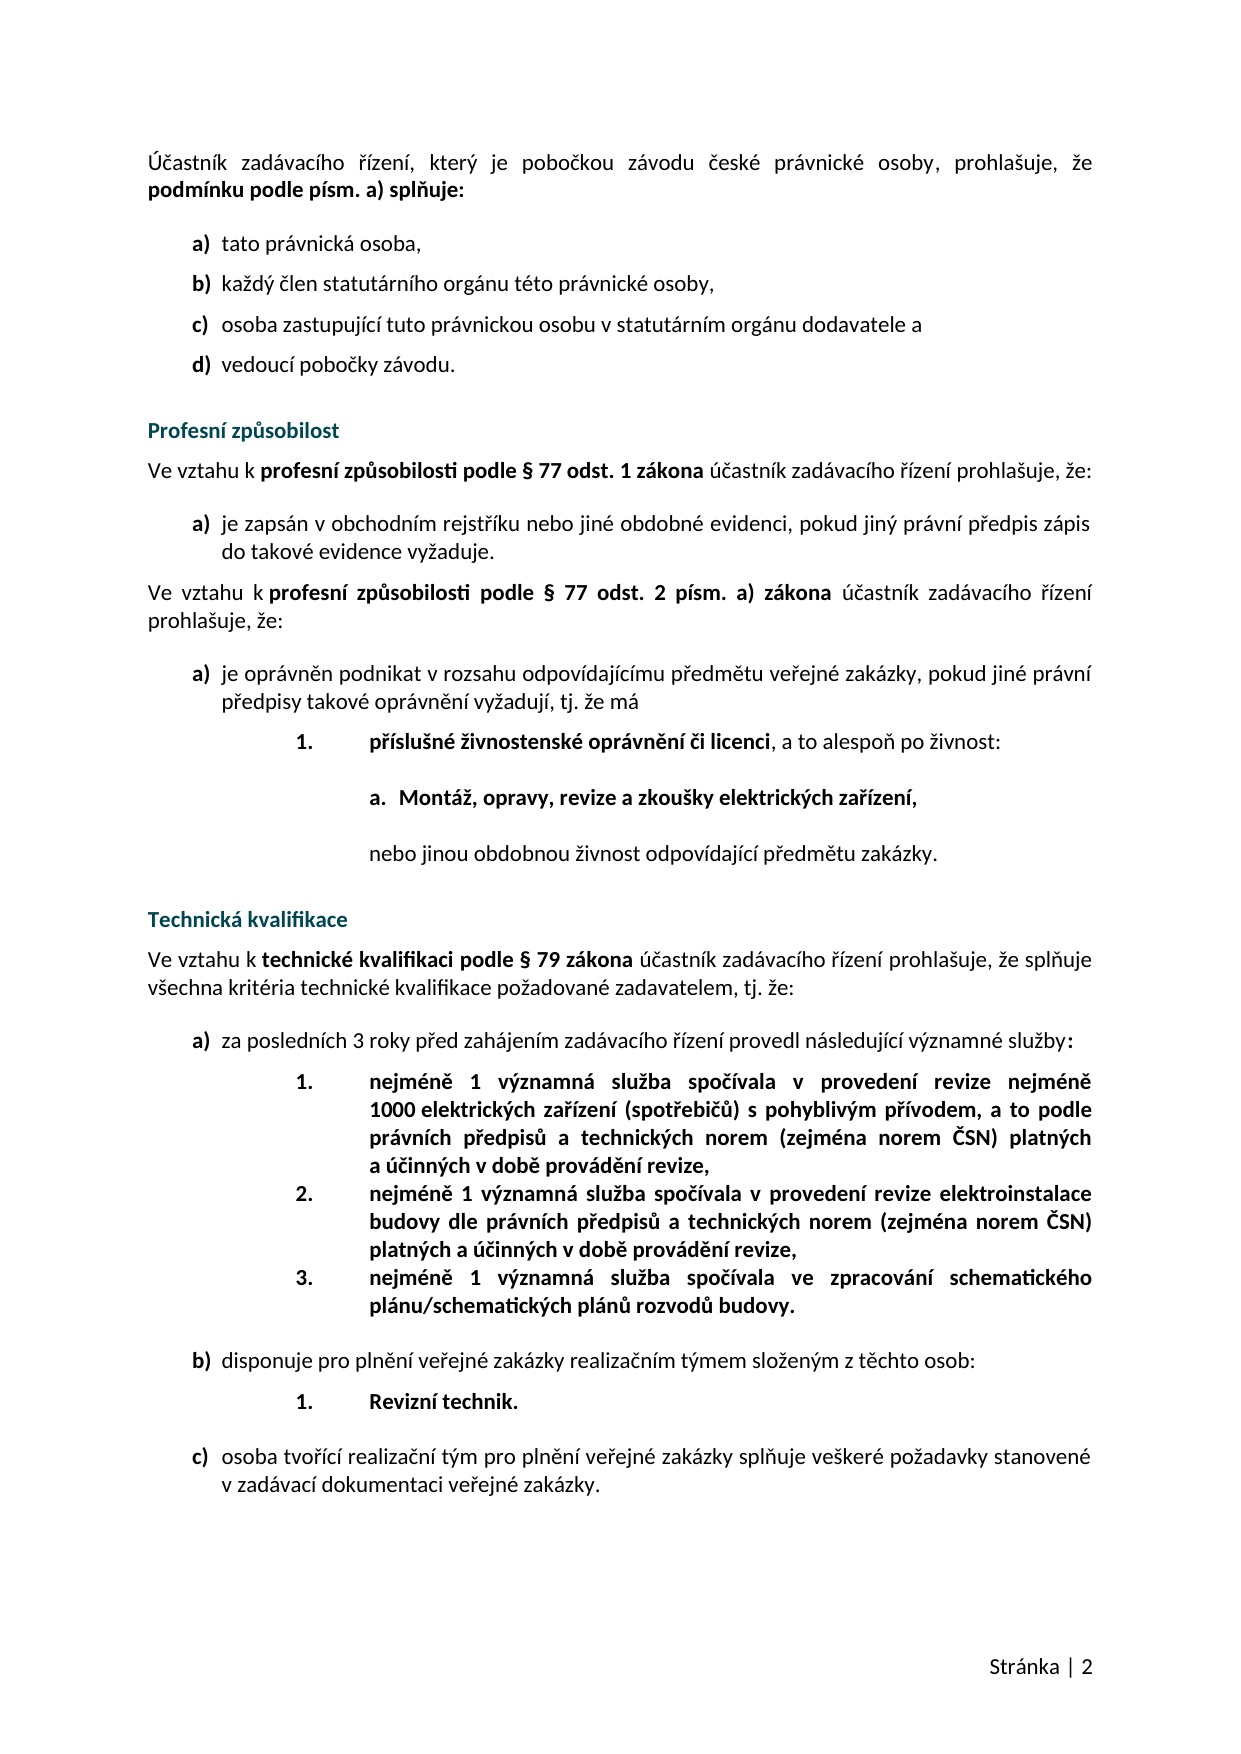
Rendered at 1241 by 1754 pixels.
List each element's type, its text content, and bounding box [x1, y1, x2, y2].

list Revizní technik. [295, 1387, 1093, 1415]
text Účastník zadávacího řízení, který je pobočkou závodu české právnické osoby, prohlašuje, že podmínku podle písm. a) splňuje: [148, 148, 1093, 204]
text Ve vztahu k profesní způsobilosti podle § 77 odst. 1 zákona účastník zadávacího řízení prohlašuje, že: [148, 456, 1093, 484]
list je zapsán v obchodním rejstříku nebo jiné obdobné evidenci, pokud jiný právní předpis zápis do takové evidence vyžaduje. [192, 509, 1093, 565]
list disponuje pro plnění veřejné zakázky realizačním týmem složeným z těchto osob: [192, 1346, 1093, 1374]
list nebo jinou obdobnou živnost odpovídající předmětu zakázky. [369, 839, 1093, 867]
text Ve vztahu k profesní způsobilosti podle § 77 odst. 2 písm. a) zákona účastník zadávacího řízení prohlašuje, že: [148, 578, 1093, 634]
list Montáž, opravy, revize a zkoušky elektrických zařízení, [369, 783, 1093, 811]
list osoba tvořící realizační tým pro plnění veřejné zakázky splňuje veškeré požadavky stanovené v zadávací dokumentaci veřejné zakázky. [192, 1442, 1093, 1498]
list za posledních 3 roky před zahájením zadávacího řízení provedl následující významné služby: [192, 1027, 1093, 1054]
text Technická kvalifikace [148, 905, 1093, 933]
text Ve vztahu k technické kvalifikaci podle § 79 zákona účastník zadávacího řízení prohlašuje, že splňuje všechna kritéria technické kvalifikace požadované zadavatelem, tj. že: [148, 946, 1093, 1002]
list každý člen statutárního orgánu této právnické osoby, [192, 269, 1093, 297]
list tato právnická osoba, [192, 229, 1093, 257]
list nejméně 1 významná služba spočívala ve zpracování schematického plánu/schematických plánů rozvodů budovy. [295, 1263, 1093, 1319]
list je oprávněn podnikat v rozsahu odpovídajícímu předmětu veřejné zakázky, pokud jiné právní předpisy takové oprávnění vyžadují, tj. že má [192, 659, 1093, 715]
list nejméně 1 významná služba spočívala v provedení revize elektroinstalace budovy dle právních předpisů a technických norem (zejména norem ČSN) platných a účinných v době provádění revize, [295, 1179, 1093, 1263]
text Profesní způsobilost [148, 416, 1093, 444]
list příslušné živnostenské oprávnění či licenci, a to alespoň po živnost: [295, 727, 1093, 755]
list nejméně 1 významná služba spočívala v provedení revize nejméně 1000 elektrických zařízení (spotřebičů) s pohyblivým přívodem, a to podle právních předpisů a technických norem (zejména norem ČSN) platných a účinných v době provádění revize, [295, 1067, 1093, 1179]
list osoba zastupující tuto právnickou osobu v statutárním orgánu dodavatele a [192, 310, 1093, 338]
list vedoucí pobočky závodu. [192, 350, 1093, 378]
